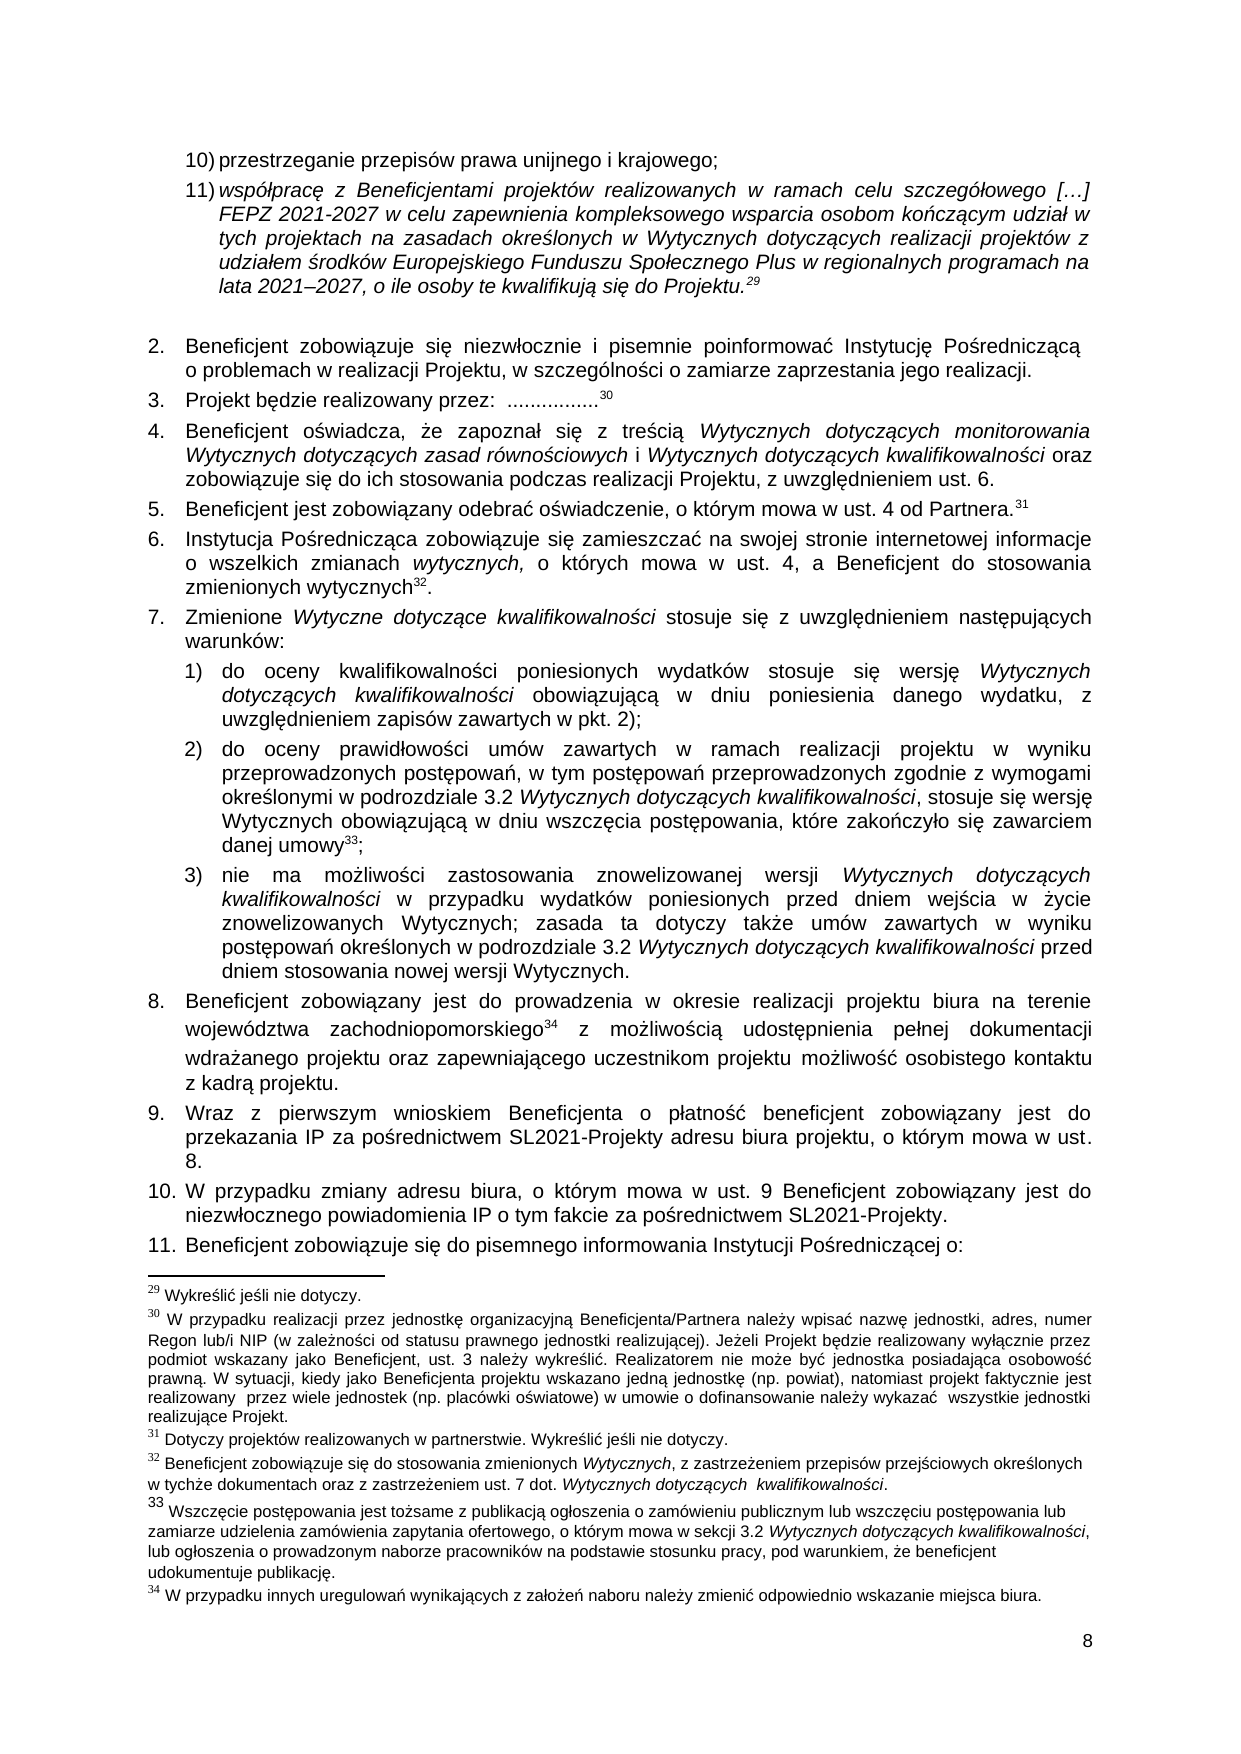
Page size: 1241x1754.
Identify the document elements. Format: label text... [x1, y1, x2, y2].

list Wraz z pierwszym wnioskiem Beneficjenta o płatność beneficjent zobowiązany jest do przekazania IP za pośrednictwem SL2021-Projekty adresu biura projektu, o którym mowa w ust. 8. [148, 1101, 1092, 1173]
list przestrzeganie przepisów prawa unijnego i krajowego; [185, 148, 1092, 172]
list Beneficjent zobowiązany jest do prowadzenia w okresie realizacji projektu biura na terenie województwa zachodniopomorskiego z możliwością udostępnienia pełnej dokumentacji wdrażanego projektu oraz zapewniającego uczestnikom projektu możliwość osobistego kontaktu z kadrą projektu. [148, 989, 1092, 1095]
list nie ma możliwości zastosowania znowelizowanej wersji Wytycznych dotyczących kwalifikowalności w przypadku wydatków poniesionych przed dniem wejścia w życie znowelizowanych Wytycznych; zasada ta dotyczy także umów zawartych w wyniku postępowań określonych w podrozdziale 3.2 Wytycznych dotyczących kwalifikowalności przed dniem stosowania nowej wersji Wytycznych. [184, 863, 1092, 983]
list Beneficjent jest zobowiązany odebrać oświadczenie, o którym mowa w ust. 4 od Partnera. [148, 497, 1092, 521]
list Beneficjent oświadcza, że zapoznał się z treścią Wytycznych dotyczących monitorowania Wytycznych dotyczących zasad równościowych i Wytycznych dotyczących kwalifikowalności oraz zobowiązuje się do ich stosowania podczas realizacji Projektu, z uwzględnieniem ust. 6. [148, 418, 1092, 490]
list Zmienione Wytyczne dotyczące kwalifikowalności stosuje się z uwzględnieniem następujących warunków: [148, 605, 1092, 653]
list Beneficjent zobowiązuje się do pisemnego informowania Instytucji Pośredniczącej o: [148, 1233, 1092, 1257]
list do oceny prawidłowości umów zawartych w ramach realizacji projektu w wyniku przeprowadzonych postępowań, w tym postępowań przeprowadzonych zgodnie z wymogami określonymi w podrozdziale 3.2 Wytycznych dotyczących kwalifikowalności, stosuje się wersję Wytycznych obowiązującą w dniu wszczęcia postępowania, które zakończyło się zawarciem danej umowy; [184, 737, 1092, 857]
list do oceny kwalifikowalności poniesionych wydatków stosuje się wersję Wytycznych dotyczących kwalifikowalności obowiązującą w dniu poniesienia danego wydatku, z uwzględnieniem zapisów zawartych w pkt. 2); [184, 659, 1092, 731]
list Instytucja Pośrednicząca zobowiązuje się zamieszczać na swojej stronie internetowej informacje o wszelkich zmianach wytycznych, o których mowa w ust. 4, a Beneficjent do stosowania zmienionych wytycznych. [148, 527, 1092, 599]
list W przypadku zmiany adresu biura, o którym mowa w ust. 9 Beneficjent zobowiązany jest do niezwłocznego powiadomienia IP o tym fakcie za pośrednictwem SL2021-Projekty. [148, 1179, 1092, 1227]
list Projekt będzie realizowany przez: ................ [148, 388, 1092, 412]
list Beneficjent zobowiązuje się niezwłocznie i pisemnie poinformować Instytucję Pośredniczącą o problemach w realizacji Projektu, w szczególności o zamiarze zaprzestania jego realizacji. [148, 334, 1092, 382]
list współpracę z Beneficjentami projektów realizowanych w ramach celu szczegółowego […] FEPZ 2021-2027 w celu zapewnienia kompleksowego wsparcia osobom kończącym udział w tych projektach na zasadach określonych w Wytycznych dotyczących realizacji projektów z udziałem środków Europejskiego Funduszu Społecznego Plus w regionalnych programach na lata 2021–2027, o ile osoby te kwalifikują się do Projektu. [185, 178, 1092, 298]
